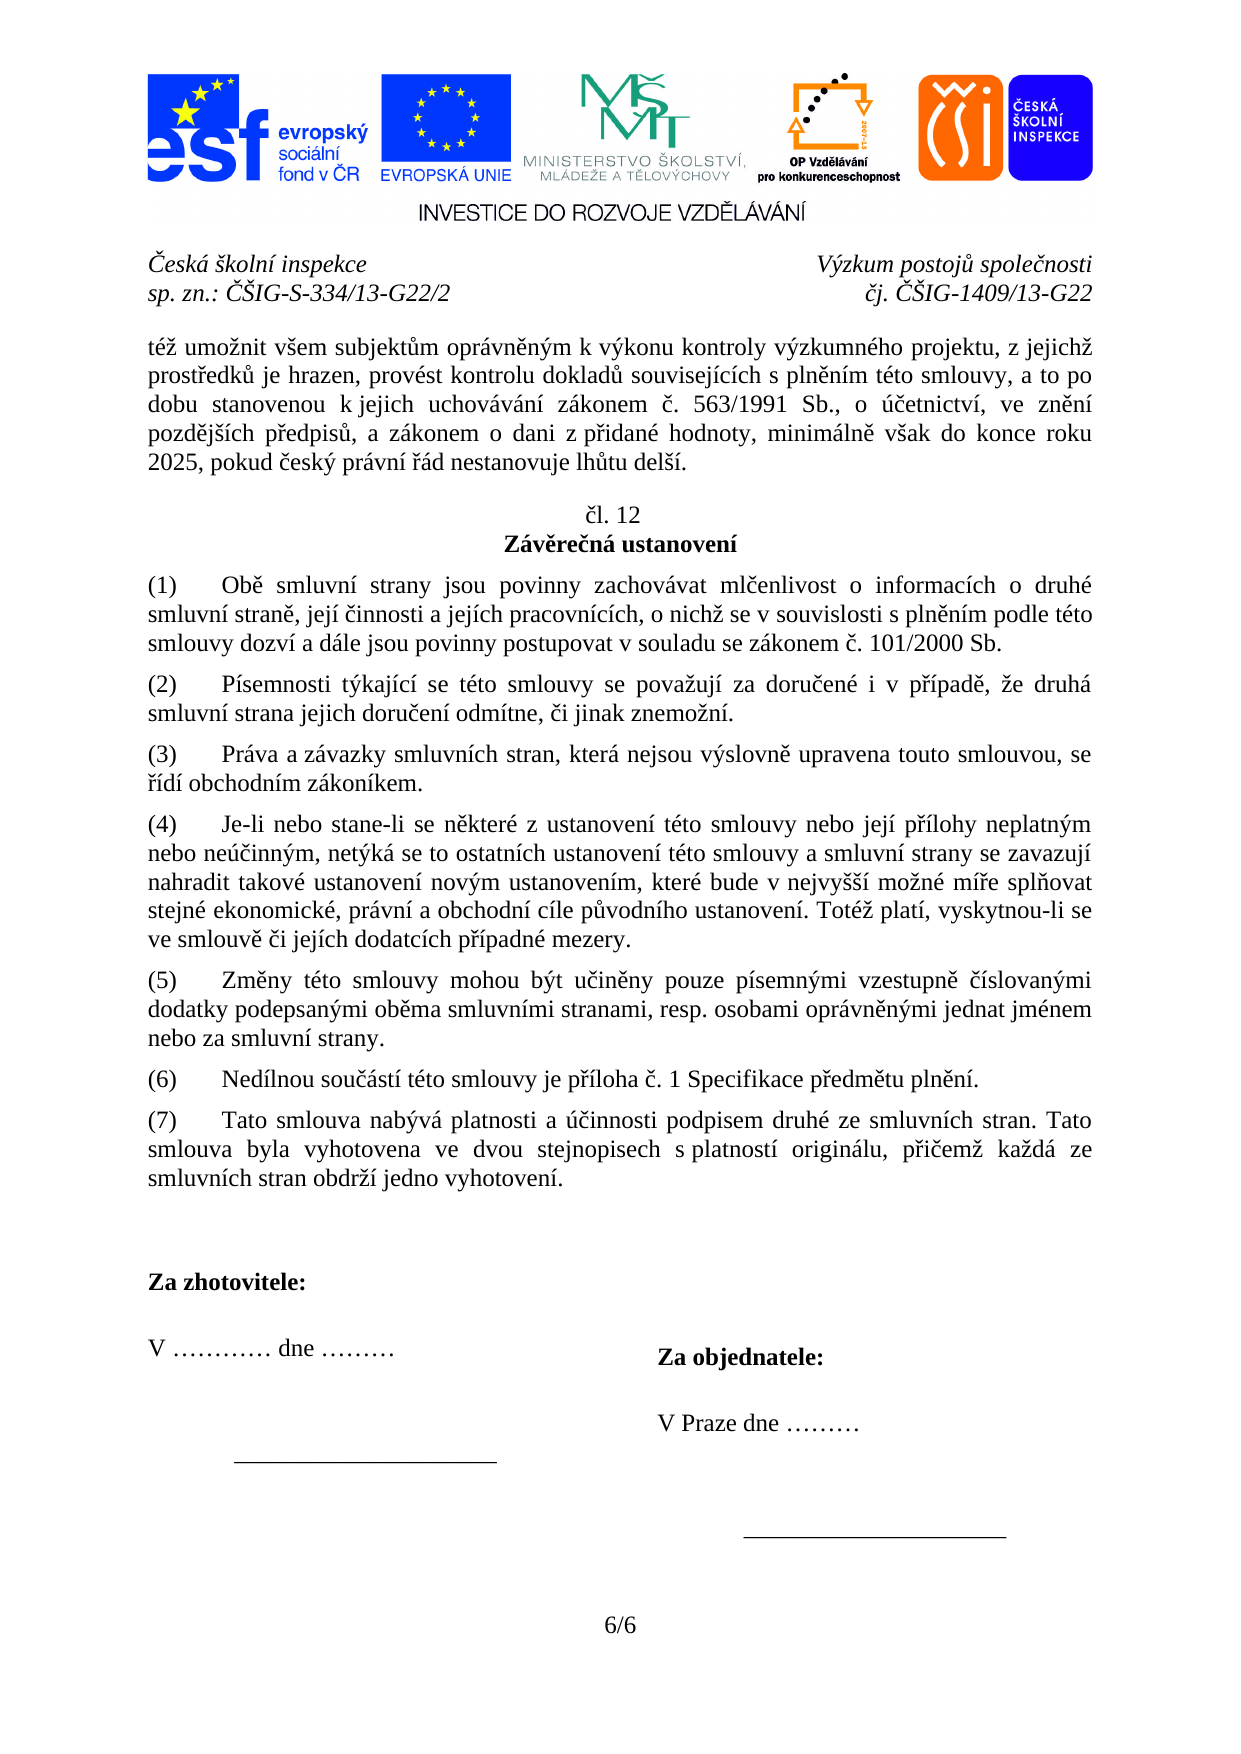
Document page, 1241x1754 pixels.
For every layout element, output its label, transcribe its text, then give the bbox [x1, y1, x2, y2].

list _____________________ [148, 1437, 583, 1466]
list Písemnosti týkající se této smlouvy se považují za doručené i v případě, že druhá smluvní strana jejich doručení odmítne, či jinak znemožní. [148, 669, 1093, 727]
list Nedílnou součástí této smlouvy je příloha č. 1 Specifikace předmětu plnění. [148, 1064, 1093, 1093]
subtitle Závěrečná ustanovení [148, 501, 1093, 558]
list Obě smluvní strany jsou povinny zachovávat mlčenlivost o informacích o druhé smluvní straně, její činnosti a jejích pracovnících, o nichž se v souvislosti s plněním podle této smlouvy dozví a dále jsou povinny postupovat v souladu se zákonem č. 101/2000 Sb. [148, 571, 1093, 657]
list Za objednatele: [657, 1342, 1093, 1371]
list Tato smlouva nabývá platnosti a účinnosti podpisem druhé ze smluvních stran. Tato smlouva byla vyhotovena ve dvou stejnopisech s platností originálu, přičemž každá ze smluvních stran obdrží jedno vyhotovení. [148, 1106, 1093, 1192]
list Práva a závazky smluvních stran, která nejsou výslovně upravena touto smlouvou, se řídí obchodním zákoníkem. [148, 739, 1093, 797]
list Za zhotovitele: [148, 1267, 583, 1296]
list Změny této smlouvy mohou být učiněny pouze písemnými vzestupně číslovanými dodatky podepsanými oběma smluvními stranami, resp. osobami oprávněnými jednat jménem nebo za smluvní strany. [148, 966, 1093, 1052]
list V ………… dne ……… [148, 1333, 583, 1362]
picture [147, 73, 1093, 221]
list Je-li nebo stane-li se některé z ustanovení této smlouvy nebo její přílohy neplatným nebo neúčinným, netýká se to ostatních ustanovení této smlouvy a smluvní strany se zavazují nahradit takové ustanovení novým ustanovením, které bude v nejvyšší možné míře splňovat stejné ekonomické, právní a obchodní cíle původního ustanovení. Totéž platí, vyskytnou-li se ve smlouvě či jejích dodatcích případné mezery. [148, 809, 1093, 953]
list V Praze dne ……… [657, 1408, 1093, 1437]
list _____________________ [657, 1512, 1093, 1541]
